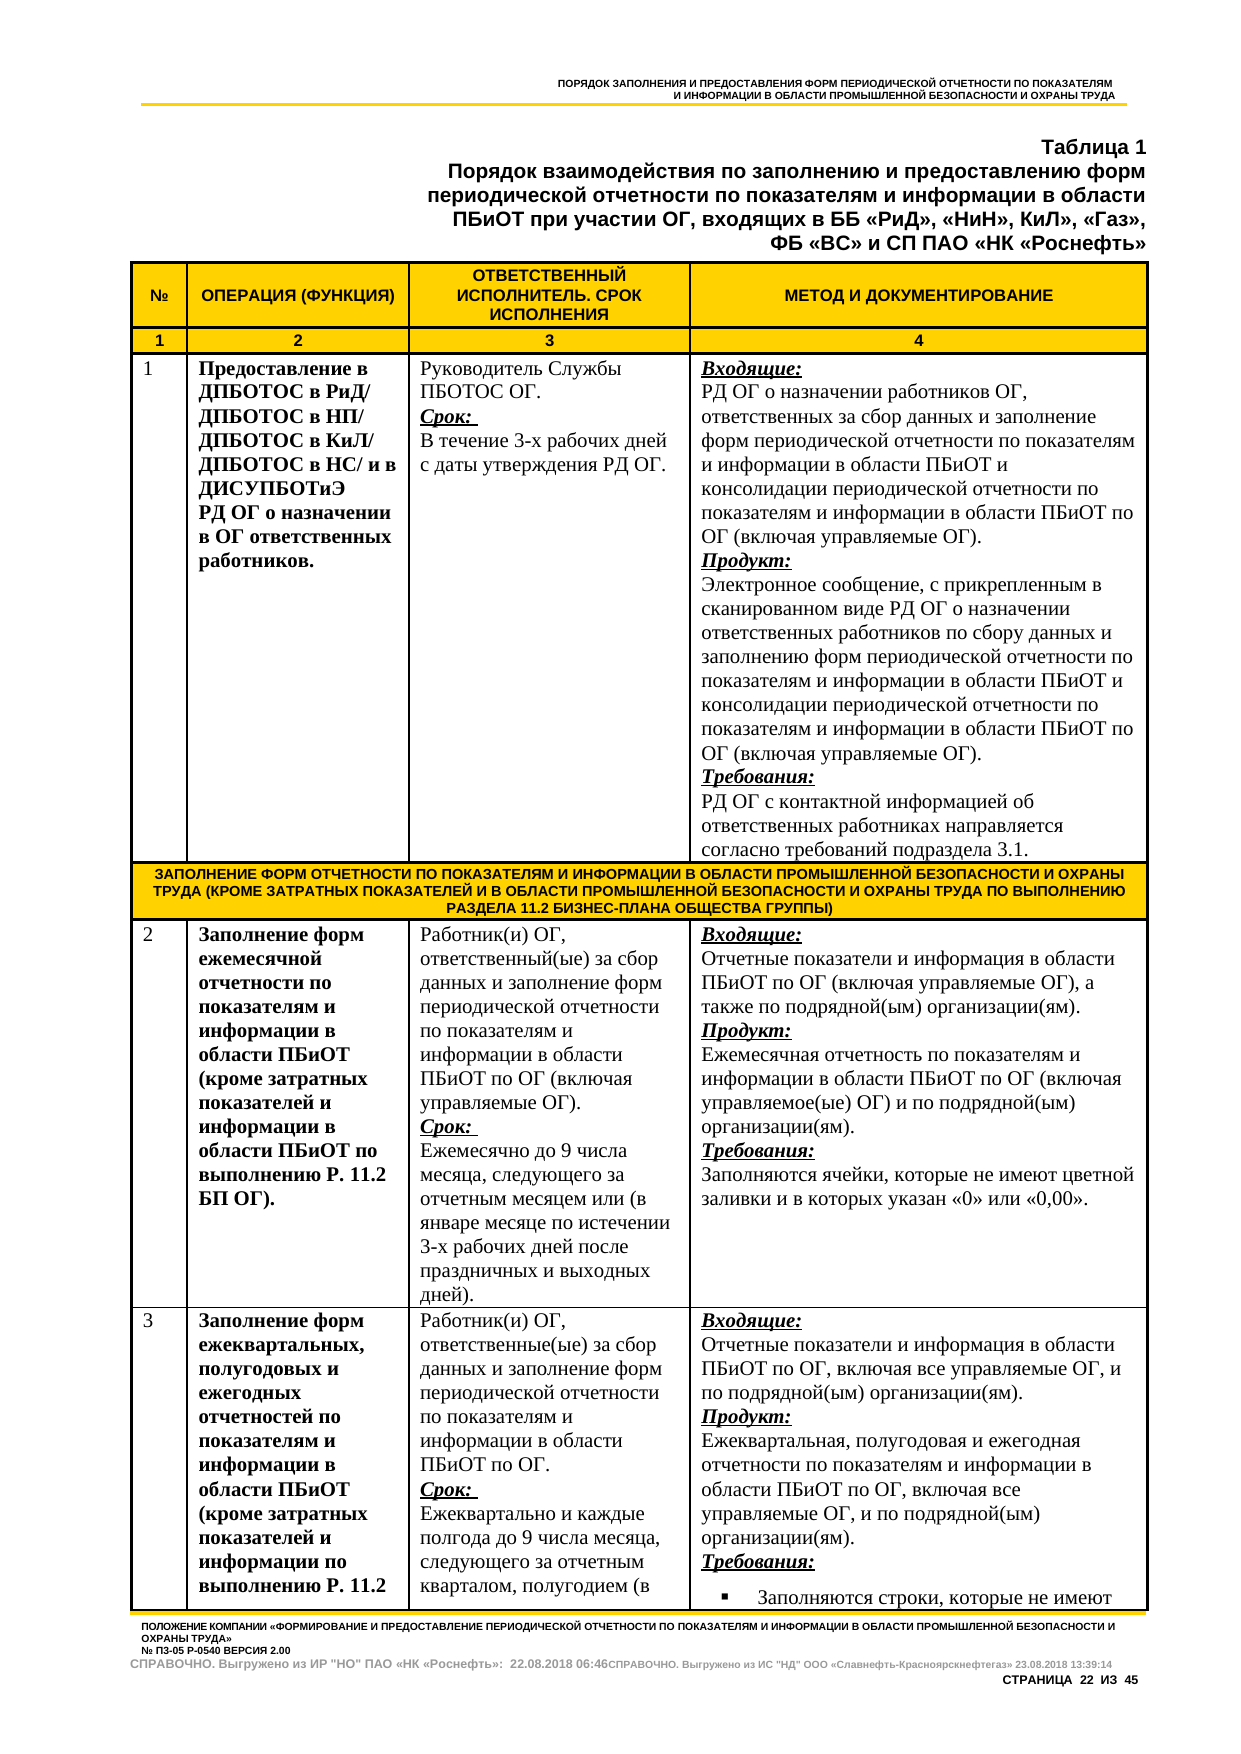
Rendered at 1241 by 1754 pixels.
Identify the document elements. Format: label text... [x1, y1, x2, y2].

table_cell 1 [133, 355, 186, 861]
table_cell Предоставление в ДПБОТОС в РиД/ ДПБОТОС в НП/ ДПБОТОС в КиЛ/ ДПБОТОС в НС/ и в ДИСУПБОТиЭ РД ОГ о назначении в ОГ ответственных работников. [188, 355, 408, 861]
table_cell 1 [133, 329, 186, 352]
table_cell 4 [691, 329, 1146, 352]
table_header ОТВЕТСТВЕННЫЙ Исполнитель. Срок исполнения [410, 264, 689, 326]
table_cell Руководитель Службы ПБОТОС ОГ. Срок: В течение 3-х рабочих дней с даты утверждения РД ОГ. [410, 355, 689, 861]
table_header № [133, 264, 186, 326]
table_cell 3 [410, 329, 689, 352]
table_cell 3 [133, 1308, 186, 1609]
text Порядок взаимодействия по заполнению и предоставлению форм периодической отчетности по показателям и информации в области ПБиОТ при участии ОГ, входящих в ББ «РиД», «НиН», КиЛ», «Газ», ФБ «ВС» и СП ПАО «НК «Роснефть» [130, 159, 1146, 255]
table_header ОПЕРАЦИЯ (ФУНКЦИЯ) [188, 264, 408, 326]
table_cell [188, 1308, 408, 1609]
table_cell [410, 1308, 689, 1609]
table_cell Входящие: РД ОГ о назначении работников ОГ, ответственных за сбор данных и заполнение форм периодической отчетности по показателям и информации в области ПБиОТ и консолидации периодической отчетности по показателям и информации в области ПБиОТ по ОГ (включая управляемые ОГ). Продукт: Электронное сообщение, с прикрепленным в сканированном виде РД ОГ о назначении ответственных работников по сбору данных и заполнению форм периодической отчетности по показателям и информации в области ПБиОТ и консолидации периодической отчетности по показателям и информации в области ПБиОТ по ОГ (включая управляемые ОГ). Требования: РД ОГ с контактной информацией об ответственных работниках направляется согласно требований подраздела 3.1. [691, 355, 1146, 861]
table_cell Заполнение форм ежемесячной отчетности по показателям и информации в области ПБиОТ (кроме затратных показателей и информации в области ПБиОТ по выполнению Р. 11.2 БП ОГ). [188, 921, 408, 1306]
table_cell Работник(и) ОГ, ответственный(ые) за сбор данных и заполнение форм периодической отчетности по показателям и информации в области ПБиОТ по ОГ (включая управляемые ОГ). Срок: Ежемесячно до 9 числа месяца, следующего за отчетным месяцем или (в январе месяце по истечении 3-х рабочих дней после праздничных и выходных дней). [410, 921, 689, 1306]
table_cell ЗАПОЛНЕНИЕ ФОРМ ОТЧЕТНОСТИ ПО ПОКАЗАТЕЛЯМ И ИНФОРМАЦИИ В ОБЛАСТИ ПРОМЫШЛЕННОЙ БЕЗОПАСНОСТИ И ОХРАНЫ ТРУДА (КРОМЕ ЗАТРАТНЫХ ПОКАЗАТЕЛЕЙ И В ОБЛАСТИ ПРОМЫШЛЕННОЙ БЕЗОПАСНОСТИ И ОХРАНЫ ТРУДА ПО ВЫПОЛНЕНИЮ РАЗДЕЛА 11.2 БИЗНЕС-ПЛАНА ОБЩЕСТВА ГРУППЫ) [133, 864, 1146, 918]
table_header МЕТОД И ДОКУМЕНТИРОВАНИЕ [691, 264, 1146, 326]
table_cell Входящие: Отчетные показатели и информация в области ПБиОТ по ОГ (включая управляемые ОГ), а также по подрядной(ым) организации(ям). Продукт: Ежемесячная отчетность по показателям и информации в области ПБиОТ по ОГ (включая управляемое(ые) ОГ) и по подрядной(ым) организации(ям). Требования: Заполняются ячейки, которые не имеют цветной заливки и в которых указан «0» или «0,00». [691, 921, 1146, 1306]
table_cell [691, 1308, 1146, 1609]
table_cell 2 [133, 921, 186, 1306]
table_cell 2 [188, 329, 408, 352]
